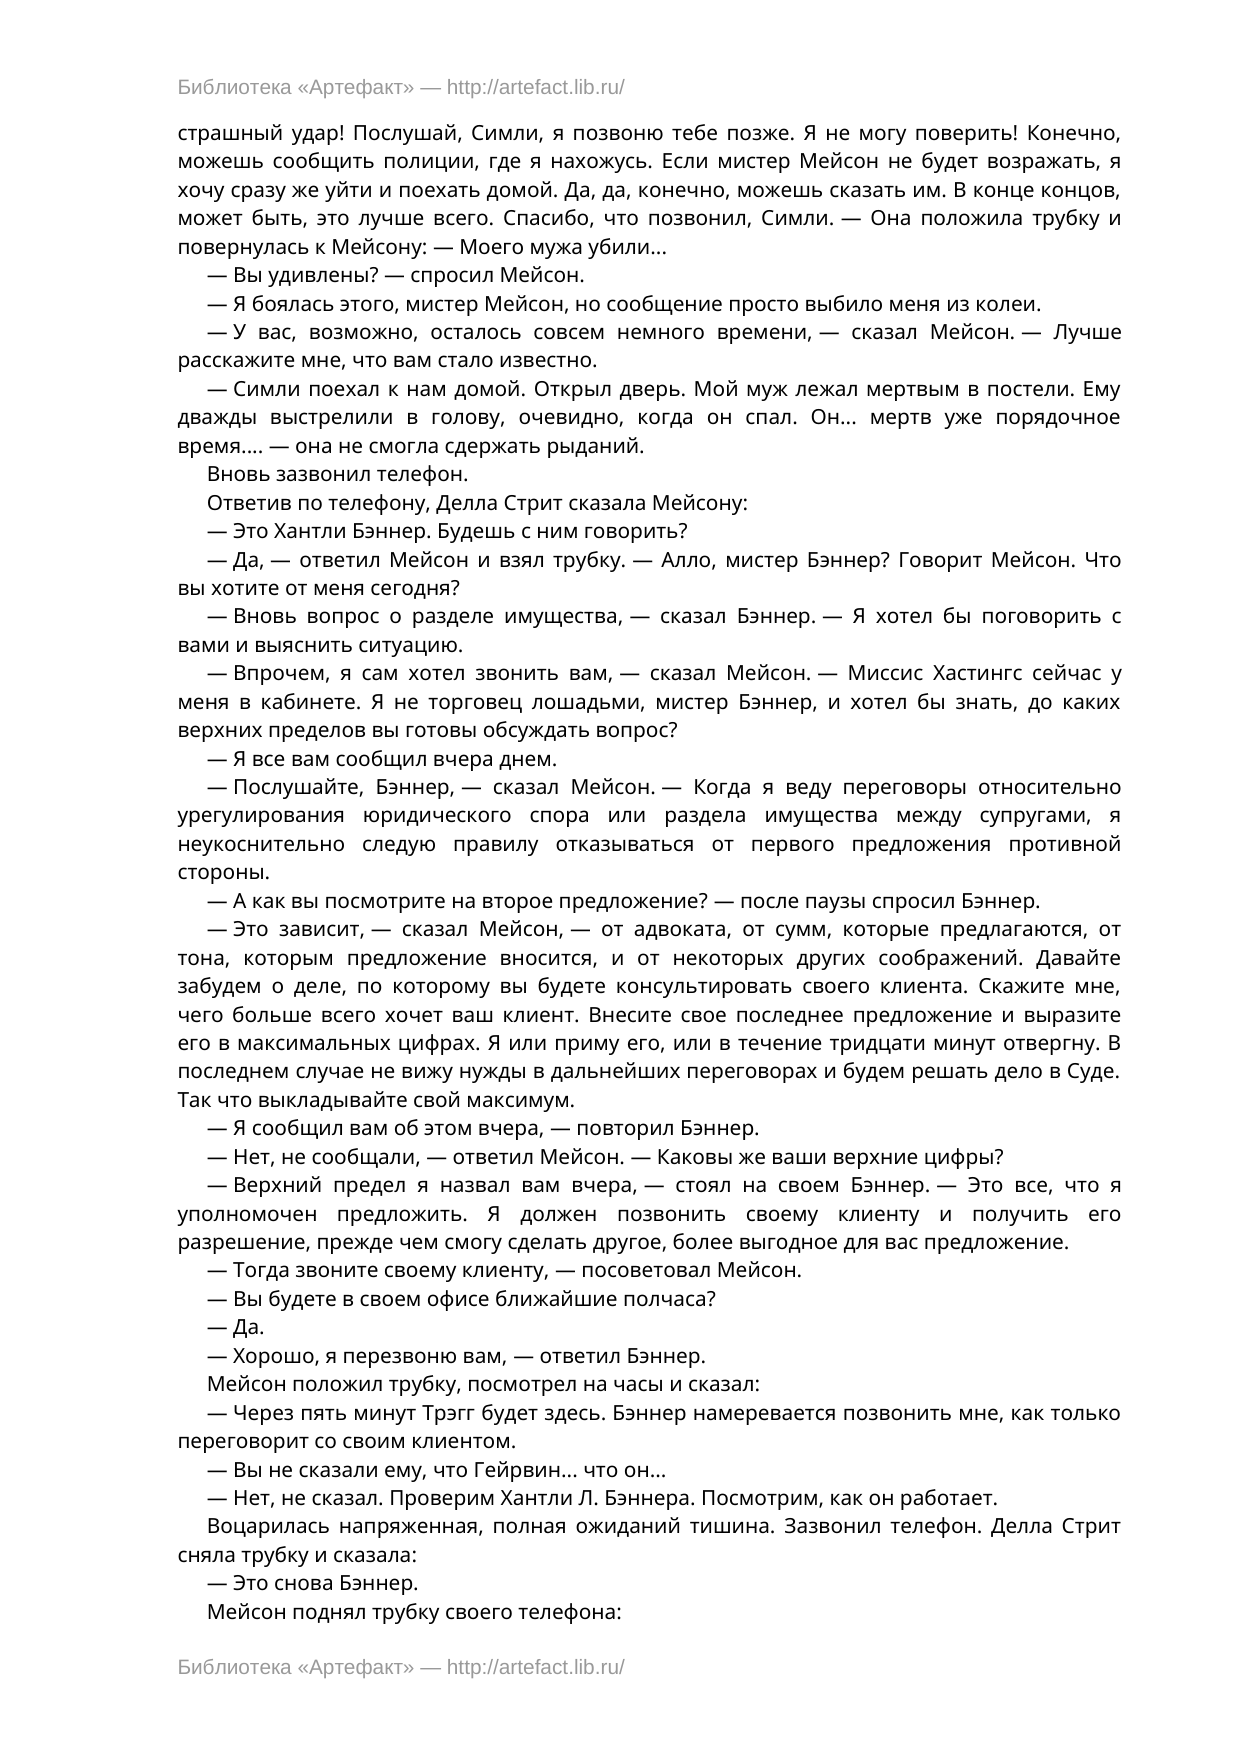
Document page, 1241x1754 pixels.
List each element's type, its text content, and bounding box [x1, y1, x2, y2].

text — Впрочем, я сам хотел звонить вам, — сказал Мейсон. — Миссис Хастингс сейчас у меня в кабинете. Я не торговец лошадьми, мистер Бэннер, и хотел бы знать, до каких верхних пределов вы готовы обсуждать вопрос? [177, 658, 1122, 744]
text — А как вы посмотрите на второе предложение? — после паузы спросил Бэннер. [177, 886, 1122, 914]
text — Хорошо, я перезвоню вам, — ответил Бэннер. [177, 1341, 1122, 1369]
text — Нет, не сказал. Проверим Хантли Л. Бэннера. Посмотрим, как он работает. [177, 1483, 1122, 1512]
text — Вновь вопрос о разделе имущества, — сказал Бэннер. — Я хотел бы поговорить с вами и выяснить ситуацию. [177, 602, 1122, 658]
text — Да, — ответил Мейсон и взял трубку. — Алло, мистер Бэннер? Говорит Мейсон. Что вы хотите от меня сегодня? [177, 545, 1122, 602]
text — Верхний предел я назвал вам вчера, — стоял на своем Бэннер. — Это все, что я уполномочен предложить. Я должен позвонить своему клиенту и получить его разрешение, прежде чем смогу сделать другое, более выгодное для вас предложение. [177, 1170, 1122, 1256]
text — Вы будете в своем офисе ближайшие полчаса? [177, 1284, 1122, 1312]
text — Я все вам сообщил вчера днем. [177, 744, 1122, 772]
text Вновь зазвонил телефон. [177, 459, 1122, 488]
text Воцарилась напряженная, полная ожиданий тишина. Зазвонил телефон. Делла Стрит сняла трубку и сказала: [177, 1512, 1122, 1568]
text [177, 118, 1122, 260]
text Мейсон положил трубку, посмотрел на часы и сказал: [177, 1369, 1122, 1398]
text — Симли поехал к нам домой. Открыл дверь. Мой муж лежал мертвым в постели. Ему дважды выстрелили в голову, очевидно, когда он спал. Он... мертв уже порядочное время.... — она не смогла сдержать рыданий. [177, 374, 1122, 459]
text — Тогда звоните своему клиенту, — посоветовал Мейсон. [177, 1256, 1122, 1284]
text — Я сообщил вам об этом вчера, — повторил Бэннер. [177, 1113, 1122, 1142]
text — Вы не сказали ему, что Гейрвин... что он... [177, 1455, 1122, 1483]
text — Вы удивлены? — спросил Мейсон. [177, 260, 1122, 289]
text Мейсон поднял трубку своего телефона: [177, 1597, 1122, 1625]
text — Это зависит, — сказал Мейсон, — от адвоката, от сумм, которые предлагаются, от тона, которым предложение вносится, и от некоторых других соображений. Давайте забудем о деле, по которому вы будете консультировать своего клиента. Скажите мне, чего больше всего хочет ваш клиент. Внесите свое последнее предложение и выразите его в максимальных цифрах. Я или приму его, или в течение тридцати минут отвергну. В последнем случае не вижу нужды в дальнейших переговорах и будем решать дело в Суде. Так что выкладывайте свой максимум. [177, 914, 1122, 1113]
text — Через пять минут Трэгг будет здесь. Бэннер намеревается позвонить мне, как только переговорит со своим клиентом. [177, 1398, 1122, 1455]
text — Это снова Бэннер. [177, 1568, 1122, 1597]
text — У вас, возможно, осталось совсем немного времени, — сказал Мейсон. — Лучше расскажите мне, что вам стало известно. [177, 317, 1122, 374]
text — Я боялась этого, мистер Мейсон, но сообщение просто выбило меня из колеи. [177, 289, 1122, 317]
text — Нет, не сообщали, — ответил Мейсон. — Каковы же ваши верхние цифры? [177, 1142, 1122, 1170]
text — Да. [177, 1312, 1122, 1341]
text — Послушайте, Бэннер, — сказал Мейсон. — Когда я веду переговоры относительно урегулирования юридического спора или раздела имущества между супругами, я неукоснительно следую правилу отказываться от первого предложения противной стороны. [177, 772, 1122, 886]
text Ответив по телефону, Делла Стрит сказала Мейсону: [177, 488, 1122, 516]
text — Это Хантли Бэннер. Будешь с ним говорить? [177, 516, 1122, 545]
